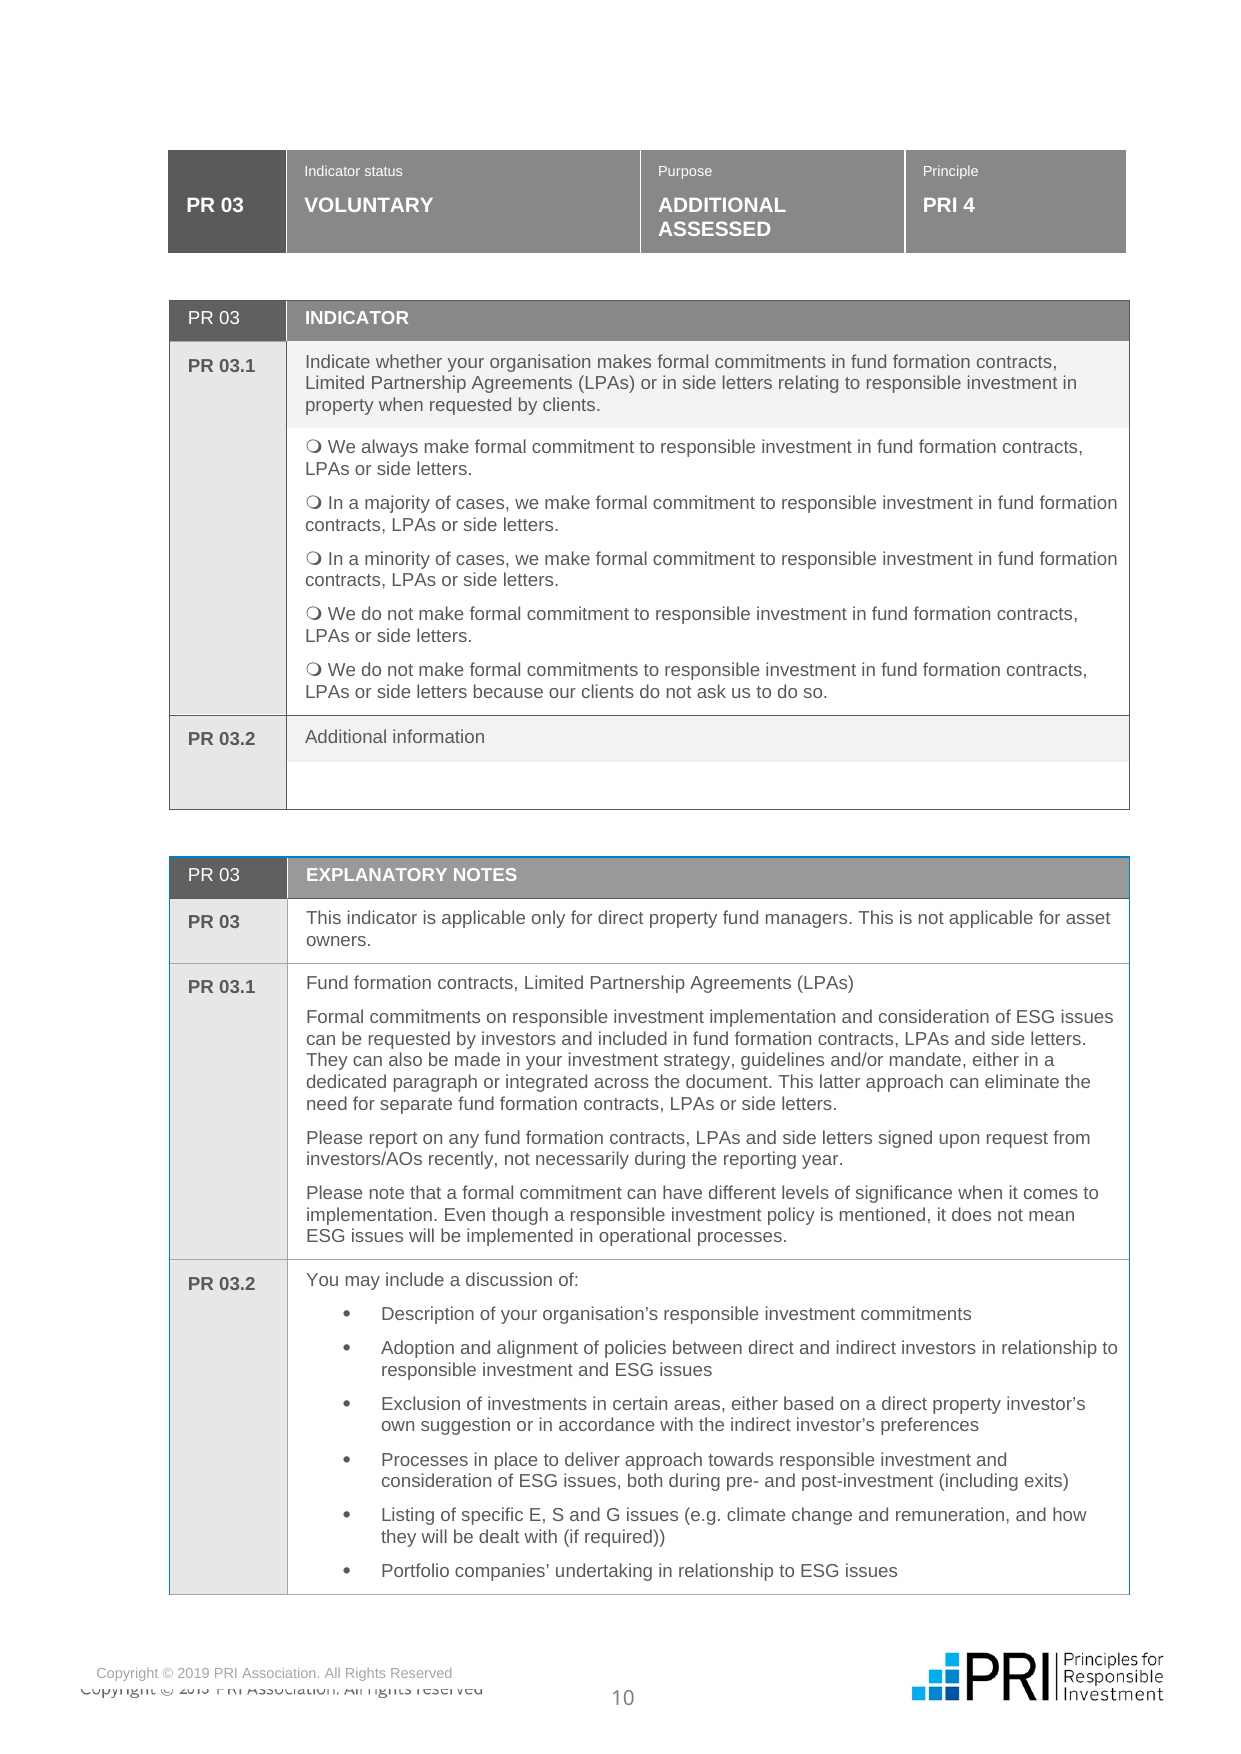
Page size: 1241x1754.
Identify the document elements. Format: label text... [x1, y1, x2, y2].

table_cell Fund formation contracts, Limited Partnership Agreements (LPAs) Formal commitments on responsible investment implementation and consideration of ESG issues can be requested by investors and included in fund formation contracts, LPAs and side letters. They can also be made in your investment strategy, guidelines and/or mandate, either in a dedicated paragraph or integrated across the document. This latter approach can eliminate the need for separate fund formation contracts, LPAs or side letters. Please report on any fund formation contracts, LPAs and side letters signed upon request from investors/AOs recently, not necessarily during the reporting year. Please note that a formal commitment can have different levels of significance when it comes to implementation. Even though a responsible investment policy is mentioned, it does not mean ESG issues will be implemented in operational processes. [288, 964, 1129, 1259]
table_cell [170, 762, 286, 809]
table_cell VOLUNTARY [287, 186, 640, 253]
table_cell PR 03.1 [170, 342, 286, 428]
table_cell PR 03 [168, 186, 286, 253]
table_cell PR 03.1 [170, 964, 287, 1259]
table_cell PR 03.2 [170, 1260, 287, 1594]
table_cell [288, 1260, 1129, 1594]
table_cell Indicate whether your organisation makes formal commitments in fund formation contracts, Limited Partnership Agreements (LPAs) or in side letters relating to responsible investment in property when requested by clients. [287, 341, 1129, 428]
picture [0, 1557, 1241, 1751]
table_cell This indicator is applicable only for direct property fund managers. This is not applicable for asset owners. [288, 899, 1129, 963]
table_header Indicator status [287, 150, 640, 186]
table_header EXPLANATORY NOTES [288, 858, 1129, 898]
table_header Principle [906, 150, 1126, 186]
table_header PR 03 [170, 858, 287, 898]
table_cell [170, 428, 286, 714]
table_cell Additional information [287, 716, 1129, 762]
table_cell ADDITIONAL ASSESSED [641, 186, 904, 253]
table_cell PR 03.2 [170, 716, 286, 762]
table_cell We always make formal commitment to responsible investment in fund formation contracts, LPAs or side letters. In a majority of cases, we make formal commitment to responsible investment in fund formation contracts, LPAs or side letters. In a minority of cases, we make formal commitment to responsible investment in fund formation contracts, LPAs or side letters. We do not make formal commitment to responsible investment in fund formation contracts, LPAs or side letters. We do not make formal commitments to responsible investment in fund formation contracts, LPAs or side letters because our clients do not ask us to do so. [287, 428, 1129, 714]
table_header Purpose [641, 150, 904, 186]
table_cell [287, 762, 1129, 809]
table_header [168, 150, 286, 186]
table_header INDICATOR [287, 301, 1129, 341]
table_header PR 03 [170, 301, 286, 341]
table_cell PR 03 [170, 899, 287, 963]
table_cell PRI 4 [906, 186, 1126, 253]
